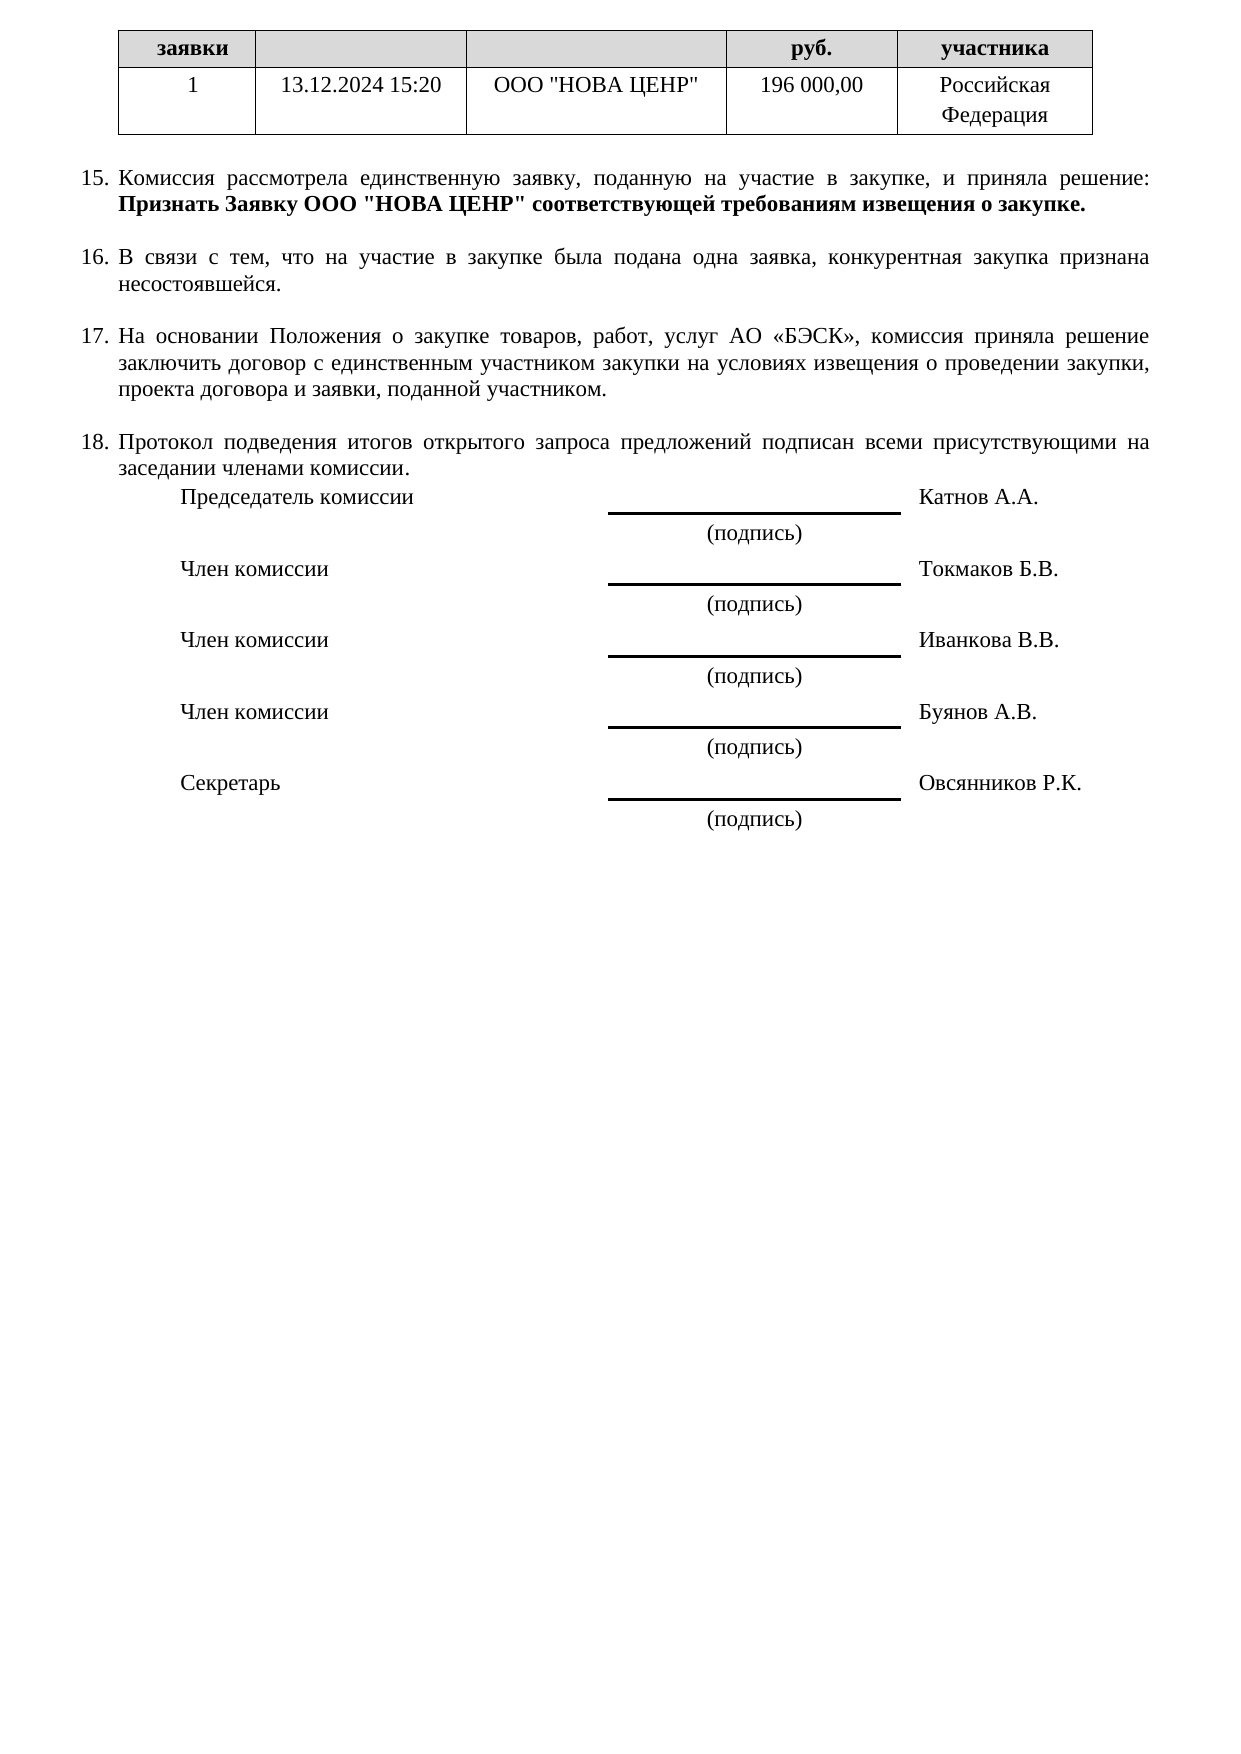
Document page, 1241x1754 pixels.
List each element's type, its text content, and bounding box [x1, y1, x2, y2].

table_cell Овсянников Р.К. [916, 766, 1196, 838]
table_cell Иванкова В.В. [916, 623, 1196, 695]
list На основании Положения о закупке товаров, работ, услуг АО «БЭСК», комиссия приняла решение заключить договор с единственным участником закупки на условиях извещения о проведении закупки, проекта договора и заявки, поданной участником. [81, 322, 1152, 401]
table_header Катнов А.А. [916, 480, 1196, 552]
table_header (подпись) [605, 480, 916, 552]
table_cell Член комиссии [177, 623, 605, 695]
table_header Председатель комиссии [177, 480, 605, 552]
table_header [727, 31, 897, 67]
table_cell Российская Федерация [898, 68, 1092, 134]
table_cell (подпись) [605, 695, 916, 766]
table_cell 13.12.2024 15:20 [256, 68, 466, 134]
table_cell (подпись) [605, 623, 916, 695]
table_cell Токмаков Б.В. [916, 552, 1196, 623]
list Комиссия рассмотрела единственную заявку, поданную на участие в закупке, и приняла решение: Признать Заявку ООО "НОВА ЦЕНР" соответствующей требованиям извещения о закупке. [81, 164, 1152, 217]
table_cell (подпись) [605, 552, 916, 623]
list Протокол подведения итогов открытого запроса предложений подписан всеми присутствующими на заседании членами комиссии. [81, 428, 1152, 480]
table_cell 196 000,00 [727, 68, 897, 134]
table_cell Секретарь [177, 766, 605, 838]
table_cell Член комиссии [177, 552, 605, 623]
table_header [467, 31, 726, 67]
table_cell Буянов А.В. [916, 695, 1196, 766]
table_cell 1 [119, 68, 255, 134]
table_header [898, 31, 1092, 67]
table_cell Член комиссии [177, 695, 605, 766]
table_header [119, 31, 255, 67]
table_cell ООО "НОВА ЦЕНР" [467, 68, 726, 134]
table_cell (подпись) [605, 766, 916, 838]
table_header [256, 31, 466, 67]
list В связи с тем, что на участие в закупке была подана одна заявка, конкурентная закупка признана несостоявшейся. [81, 243, 1152, 296]
